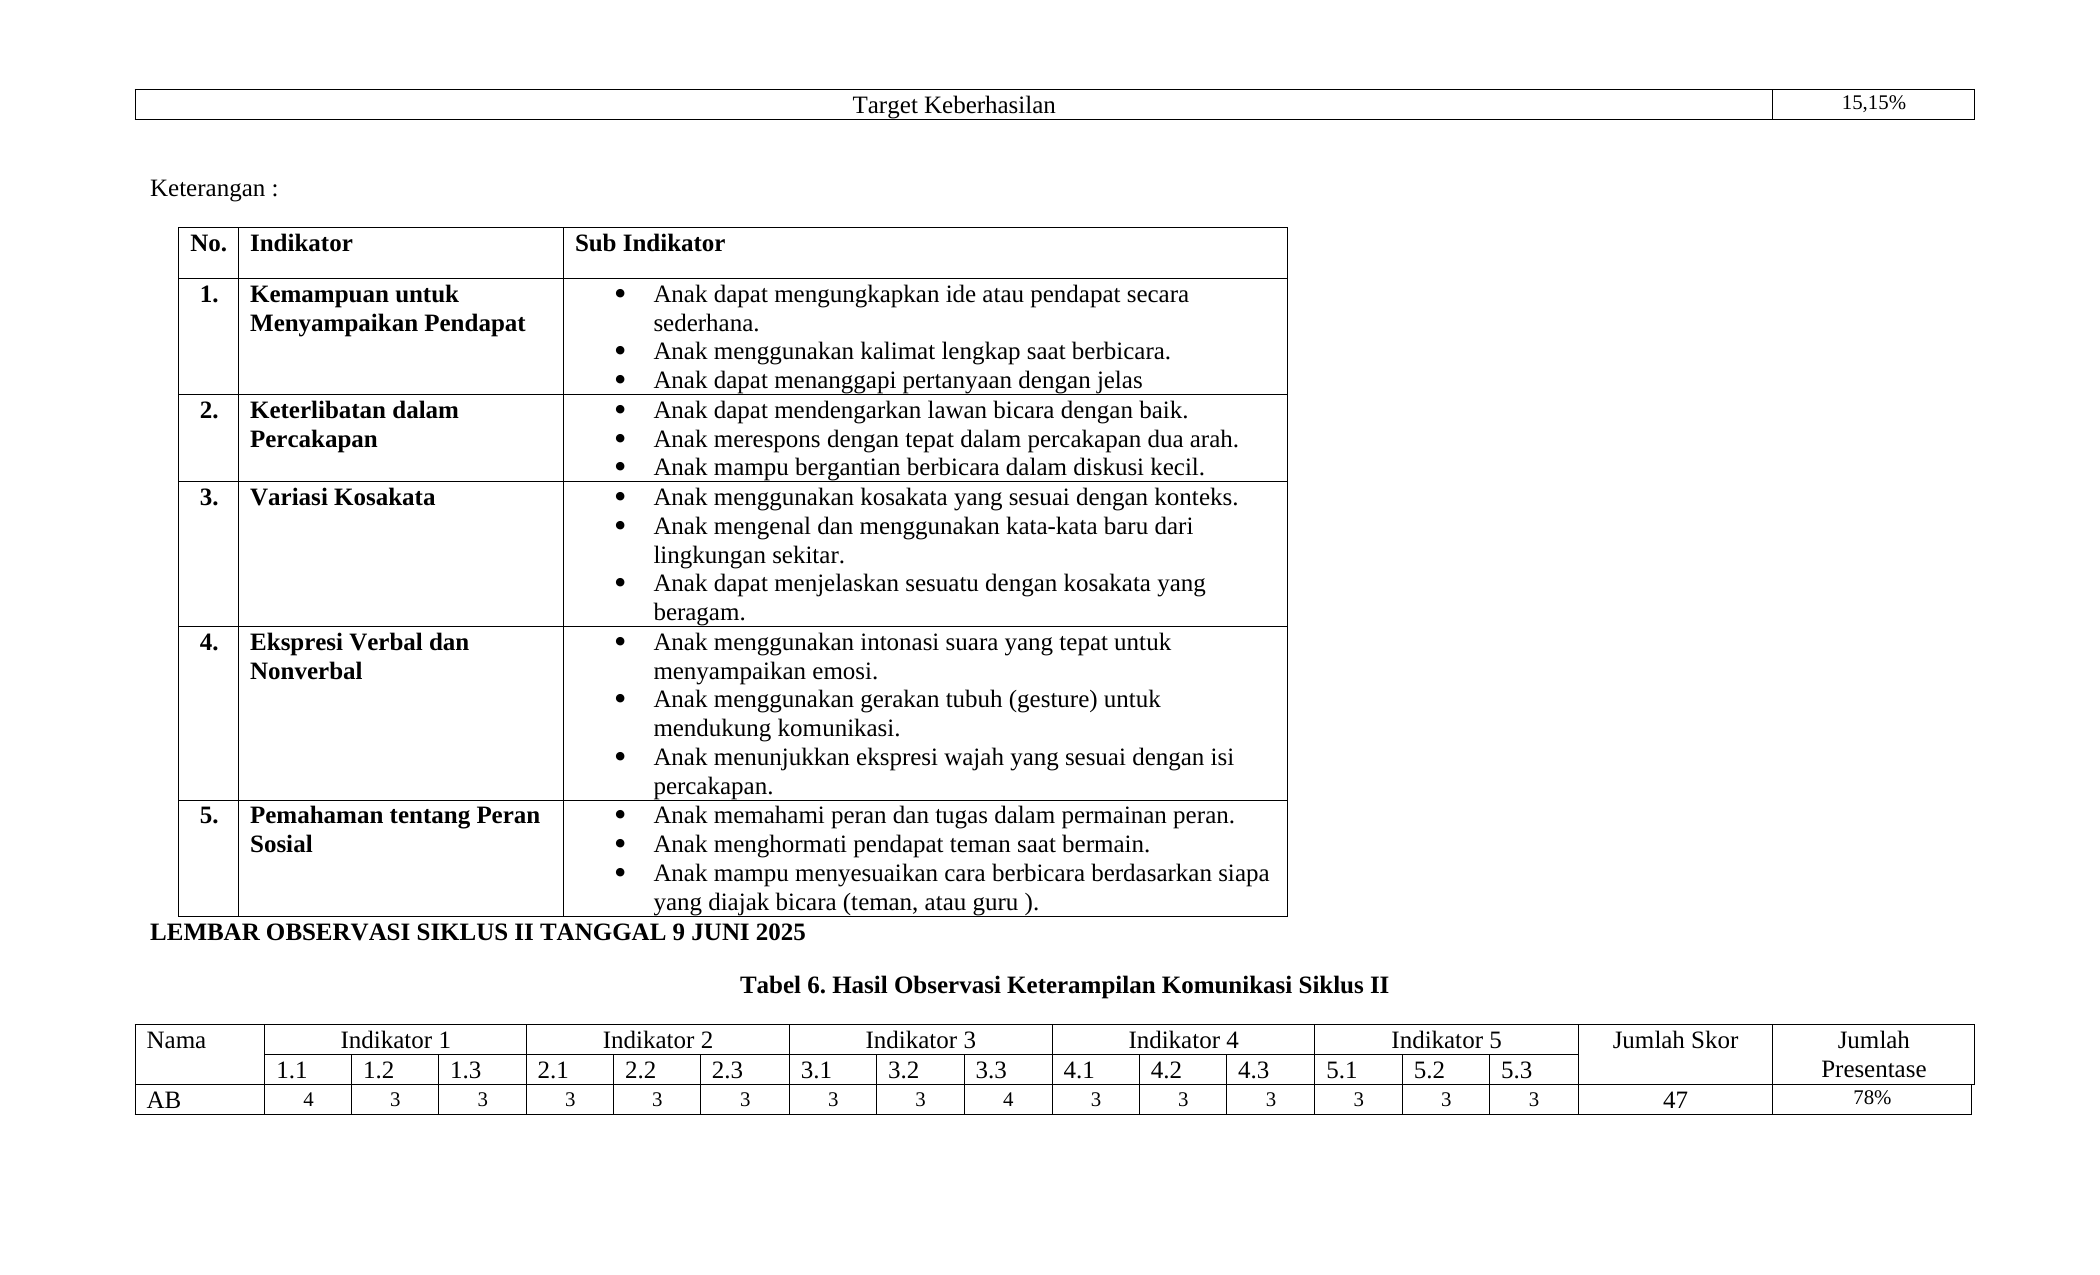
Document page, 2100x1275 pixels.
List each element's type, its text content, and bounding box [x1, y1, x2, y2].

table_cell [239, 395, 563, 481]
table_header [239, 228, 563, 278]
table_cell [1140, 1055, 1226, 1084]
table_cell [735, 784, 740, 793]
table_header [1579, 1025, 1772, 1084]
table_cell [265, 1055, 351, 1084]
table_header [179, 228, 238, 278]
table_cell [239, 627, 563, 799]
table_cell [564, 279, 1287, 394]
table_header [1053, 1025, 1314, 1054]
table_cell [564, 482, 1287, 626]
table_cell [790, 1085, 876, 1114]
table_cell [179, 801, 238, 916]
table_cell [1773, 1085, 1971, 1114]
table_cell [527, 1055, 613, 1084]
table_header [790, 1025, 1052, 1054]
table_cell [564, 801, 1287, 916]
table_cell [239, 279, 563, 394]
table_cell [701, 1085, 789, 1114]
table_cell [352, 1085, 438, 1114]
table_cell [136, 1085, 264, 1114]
text Keterangan : [150, 173, 1950, 202]
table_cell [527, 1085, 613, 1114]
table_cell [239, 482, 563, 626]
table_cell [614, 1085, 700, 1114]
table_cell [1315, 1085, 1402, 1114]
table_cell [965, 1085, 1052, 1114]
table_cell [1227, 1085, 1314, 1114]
text Tabel 6. Hasil Observasi Keterampilan Komunikasi Siklus II [150, 970, 1950, 999]
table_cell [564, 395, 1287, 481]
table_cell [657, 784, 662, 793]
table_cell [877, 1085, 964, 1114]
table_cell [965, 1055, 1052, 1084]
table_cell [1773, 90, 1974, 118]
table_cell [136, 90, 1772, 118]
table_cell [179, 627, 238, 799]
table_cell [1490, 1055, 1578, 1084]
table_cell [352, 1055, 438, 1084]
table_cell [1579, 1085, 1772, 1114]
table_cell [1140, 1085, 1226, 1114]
text LEMBAR OBSERVASI SIKLUS II TANGGAL 9 JUNI 2025 [150, 917, 1950, 945]
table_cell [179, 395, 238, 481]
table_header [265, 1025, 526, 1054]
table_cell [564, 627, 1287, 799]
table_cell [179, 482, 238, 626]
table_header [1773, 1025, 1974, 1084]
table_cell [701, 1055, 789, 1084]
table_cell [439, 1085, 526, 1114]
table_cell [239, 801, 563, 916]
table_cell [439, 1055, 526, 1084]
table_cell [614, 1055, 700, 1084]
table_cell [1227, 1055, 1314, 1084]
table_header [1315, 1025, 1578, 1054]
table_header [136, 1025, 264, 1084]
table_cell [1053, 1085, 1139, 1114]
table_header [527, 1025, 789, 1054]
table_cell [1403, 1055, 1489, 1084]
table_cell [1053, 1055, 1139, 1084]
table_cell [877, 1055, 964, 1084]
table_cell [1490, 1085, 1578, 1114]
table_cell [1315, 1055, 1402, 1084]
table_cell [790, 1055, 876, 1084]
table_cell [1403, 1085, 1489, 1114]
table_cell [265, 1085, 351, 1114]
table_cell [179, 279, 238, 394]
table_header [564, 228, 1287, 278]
